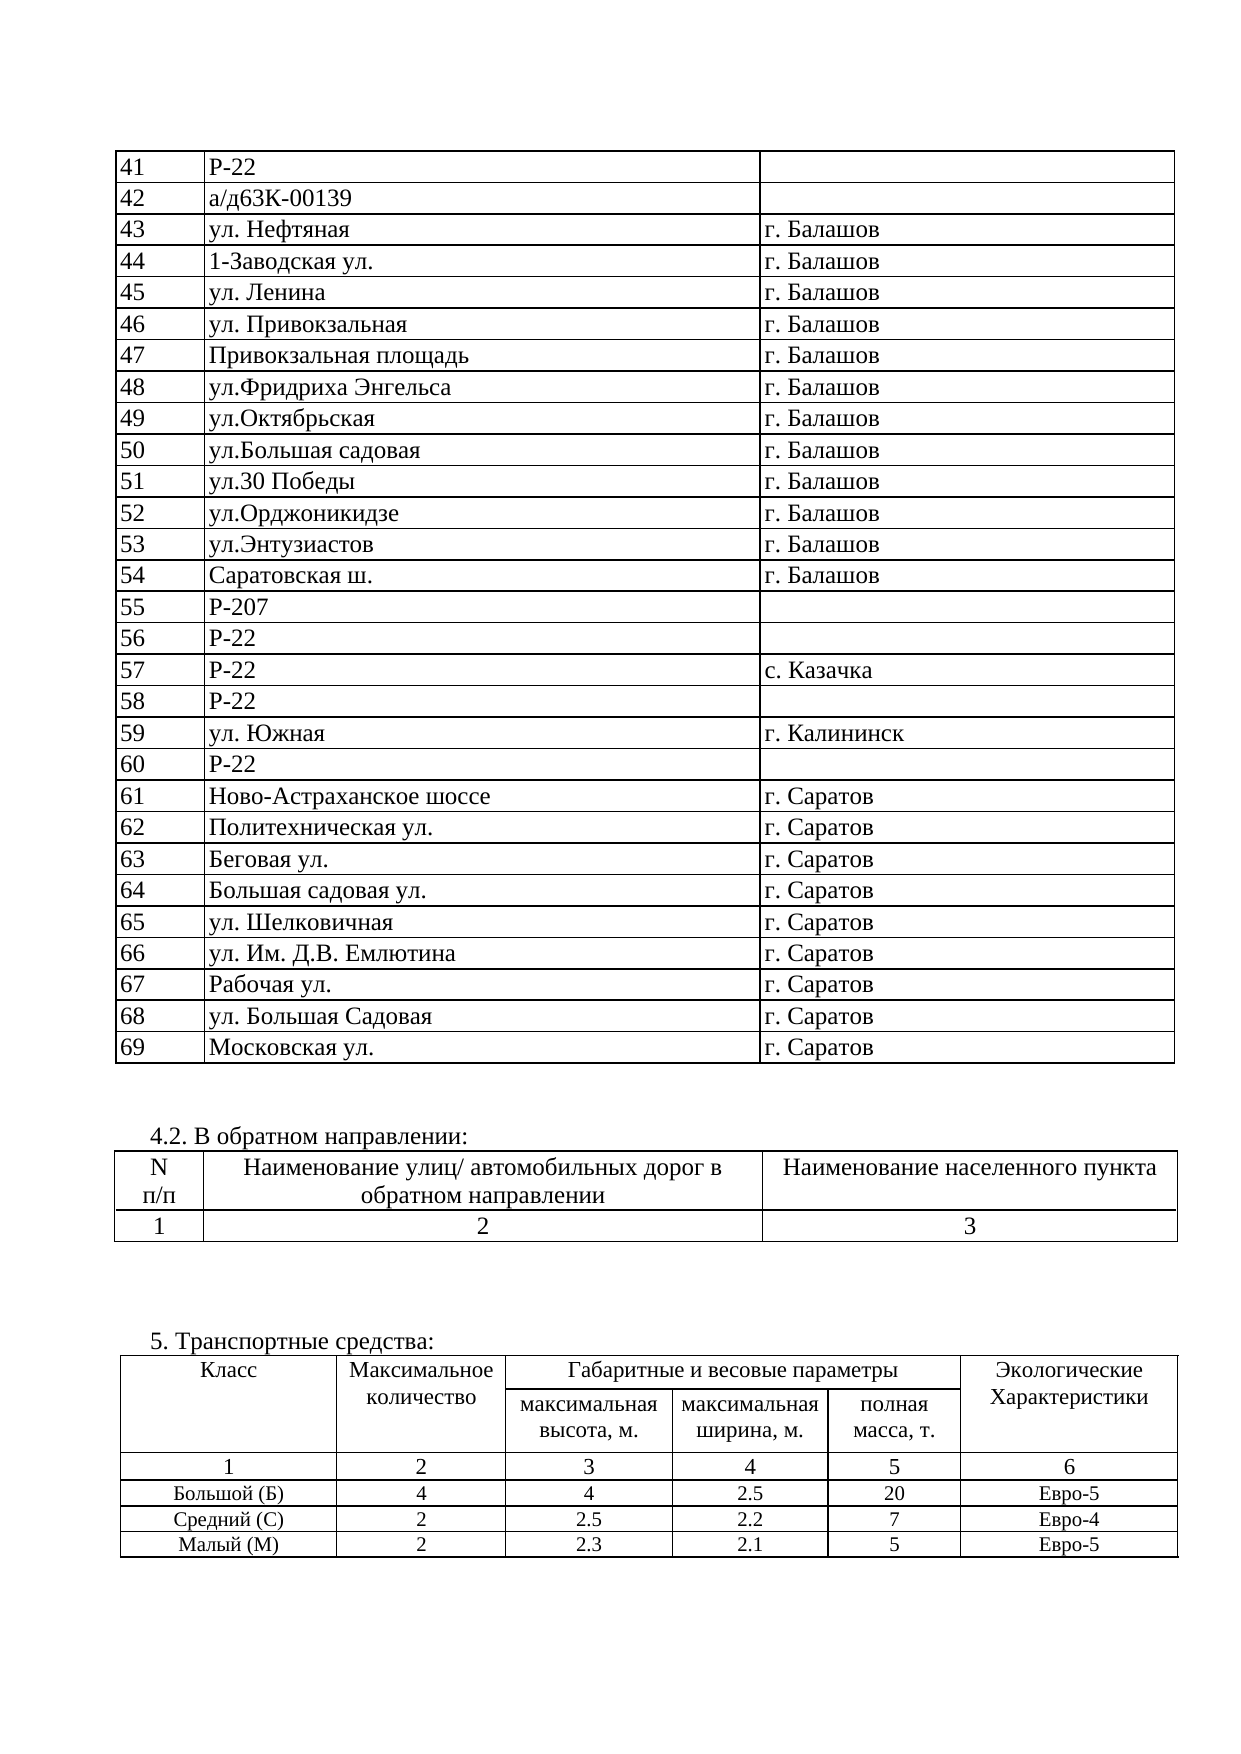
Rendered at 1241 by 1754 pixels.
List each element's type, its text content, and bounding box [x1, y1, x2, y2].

table_cell 2.3 [506, 1532, 672, 1556]
table_cell 5 [829, 1532, 960, 1556]
table_cell 48 [117, 372, 204, 402]
table_cell 60 [117, 749, 204, 779]
table_cell 67 [117, 970, 204, 999]
table_cell 1-Заводская ул. [205, 246, 759, 276]
table_cell 54 [117, 561, 204, 590]
table_cell [761, 686, 1174, 716]
table_cell а/д63К-00139 [205, 183, 759, 213]
table_cell Евро-4 [961, 1507, 1177, 1531]
table_cell г. Балашов [761, 403, 1174, 433]
table_cell ул. Южная [205, 718, 759, 748]
table_cell Р-22 [205, 623, 759, 653]
table_cell 4 [337, 1481, 505, 1505]
table_cell г. Балашов [761, 435, 1174, 464]
table_header Экологические Характеристики [961, 1356, 1177, 1451]
table_cell Р-22 [205, 686, 759, 716]
table_cell Рабочая ул. [205, 970, 759, 999]
table_cell ул. Шелковичная [205, 907, 759, 936]
table_header Наименование населенного пункта [763, 1152, 1177, 1209]
table_cell 53 [117, 529, 204, 559]
table_cell 7 [829, 1507, 960, 1531]
table_cell ул. Нефтяная [205, 215, 759, 244]
table_cell 1 [115, 1210, 203, 1241]
table_cell г. Калининск [761, 718, 1174, 748]
table_cell с. Казачка [761, 655, 1174, 685]
table_cell Московская ул. [205, 1032, 759, 1062]
table_cell ул.Октябрьская [205, 403, 759, 433]
table_header Габаритные и весовые параметры [506, 1356, 960, 1388]
table_cell г. Саратов [761, 1032, 1174, 1062]
table_cell 51 [117, 466, 204, 496]
table_cell Р-22 [205, 152, 759, 181]
table_cell г. Балашов [761, 561, 1174, 590]
table_header Класс [121, 1356, 336, 1451]
table_cell 2 [337, 1453, 505, 1479]
table_cell 62 [117, 812, 204, 842]
table_cell Евро-5 [961, 1532, 1177, 1556]
table_cell [761, 592, 1174, 622]
table_cell г. Саратов [761, 938, 1174, 968]
table_cell 4 [506, 1481, 672, 1505]
table_cell г. Саратов [761, 1001, 1174, 1031]
table_cell г. Балашов [761, 215, 1174, 244]
table_cell 20 [829, 1481, 960, 1505]
table_cell 2.5 [673, 1481, 827, 1505]
table_cell Ново-Астраханское шоссе [205, 781, 759, 811]
table_cell 57 [117, 655, 204, 685]
table_cell 66 [117, 938, 204, 968]
table_cell [761, 183, 1174, 213]
table_header Максимальное количество [337, 1356, 505, 1451]
table_cell 2 [337, 1532, 505, 1556]
table_cell 50 [117, 435, 204, 464]
table_cell 69 [117, 1032, 204, 1062]
table_cell г. Саратов [761, 907, 1174, 936]
table_cell ул. Большая Садовая [205, 1001, 759, 1031]
table_cell Саратовская ш. [205, 561, 759, 590]
table_cell ул.Большая садовая [205, 435, 759, 464]
text 5. Транспортные средства: [150, 1326, 1090, 1355]
table_cell Малый (М) [121, 1532, 336, 1556]
table_cell Большая садовая ул. [205, 875, 759, 905]
table_cell максимальная ширина, м. [673, 1390, 827, 1451]
table_cell 64 [117, 875, 204, 905]
table_cell 55 [117, 592, 204, 622]
table_cell Большой (Б) [121, 1481, 336, 1505]
table_cell г. Балашов [761, 498, 1174, 527]
table_cell Средний (С) [121, 1507, 336, 1531]
table_cell ул. Ленина [205, 277, 759, 307]
table_cell 3 [763, 1209, 1177, 1241]
table_cell максимальная высота, м. [506, 1390, 672, 1451]
table_cell 1 [121, 1453, 336, 1479]
table_cell Евро-5 [961, 1481, 1177, 1505]
table_cell полная масса, т. [829, 1390, 960, 1451]
table_cell г. Балашов [761, 309, 1174, 339]
table_cell 4 [673, 1453, 827, 1479]
table_cell 65 [117, 907, 204, 936]
table_header N п/п [115, 1152, 203, 1209]
table_cell 41 [117, 152, 204, 181]
table_cell 42 [117, 183, 204, 213]
table_cell Р-22 [205, 749, 759, 779]
table_cell ул.Энтузиастов [205, 529, 759, 559]
table_header Наименование улиц/ автомобильных дорог в обратном направлении [204, 1152, 762, 1209]
table_cell г. Саратов [761, 781, 1174, 811]
table_cell г. Балашов [761, 277, 1174, 307]
table_cell 6 [961, 1453, 1177, 1479]
table_cell 3 [506, 1453, 672, 1479]
table_cell [761, 152, 1174, 181]
table_cell 47 [117, 340, 204, 370]
table_cell 2.2 [673, 1507, 827, 1531]
table_cell 43 [117, 215, 204, 244]
table_cell [761, 623, 1174, 653]
table_cell 2.1 [673, 1532, 827, 1556]
table_cell г. Саратов [761, 844, 1174, 873]
table_cell 58 [117, 686, 204, 716]
table_cell Беговая ул. [205, 844, 759, 873]
table_cell [761, 749, 1174, 779]
table_cell г. Саратов [761, 812, 1174, 842]
table_cell г. Балашов [761, 340, 1174, 370]
table_cell Политехническая ул. [205, 812, 759, 842]
table_cell 56 [117, 623, 204, 653]
table_cell г. Саратов [761, 970, 1174, 999]
table_cell 68 [117, 1001, 204, 1031]
table_cell ул.30 Победы [205, 466, 759, 496]
table_cell г. Балашов [761, 372, 1174, 402]
table_cell Привокзальная площадь [205, 340, 759, 370]
table_cell 61 [117, 781, 204, 811]
table_cell 45 [117, 277, 204, 307]
table_cell 2 [204, 1211, 762, 1241]
table_cell ул. Привокзальная [205, 309, 759, 339]
table_cell 49 [117, 403, 204, 433]
table_cell 44 [117, 246, 204, 276]
table_cell ул.Фридриха Энгельса [205, 372, 759, 402]
table_cell г. Саратов [761, 875, 1174, 905]
table_cell 2 [337, 1507, 505, 1531]
table_cell г. Балашов [761, 246, 1174, 276]
table_cell 2.5 [506, 1507, 672, 1531]
table_cell 46 [117, 309, 204, 339]
table_cell 5 [829, 1453, 960, 1479]
table_cell г. Балашов [761, 529, 1174, 559]
table_cell г. Балашов [761, 466, 1174, 496]
table_cell ул.Орджоникидзе [205, 498, 759, 527]
table_cell 63 [117, 844, 204, 873]
table_cell Р-207 [205, 592, 759, 622]
table_cell Р-22 [205, 655, 759, 685]
text 4.2. В обратном направлении: [150, 1121, 1090, 1150]
table_cell 52 [117, 498, 204, 527]
table_cell 59 [117, 718, 204, 748]
table_cell ул. Им. Д.В. Емлютина [205, 938, 759, 968]
